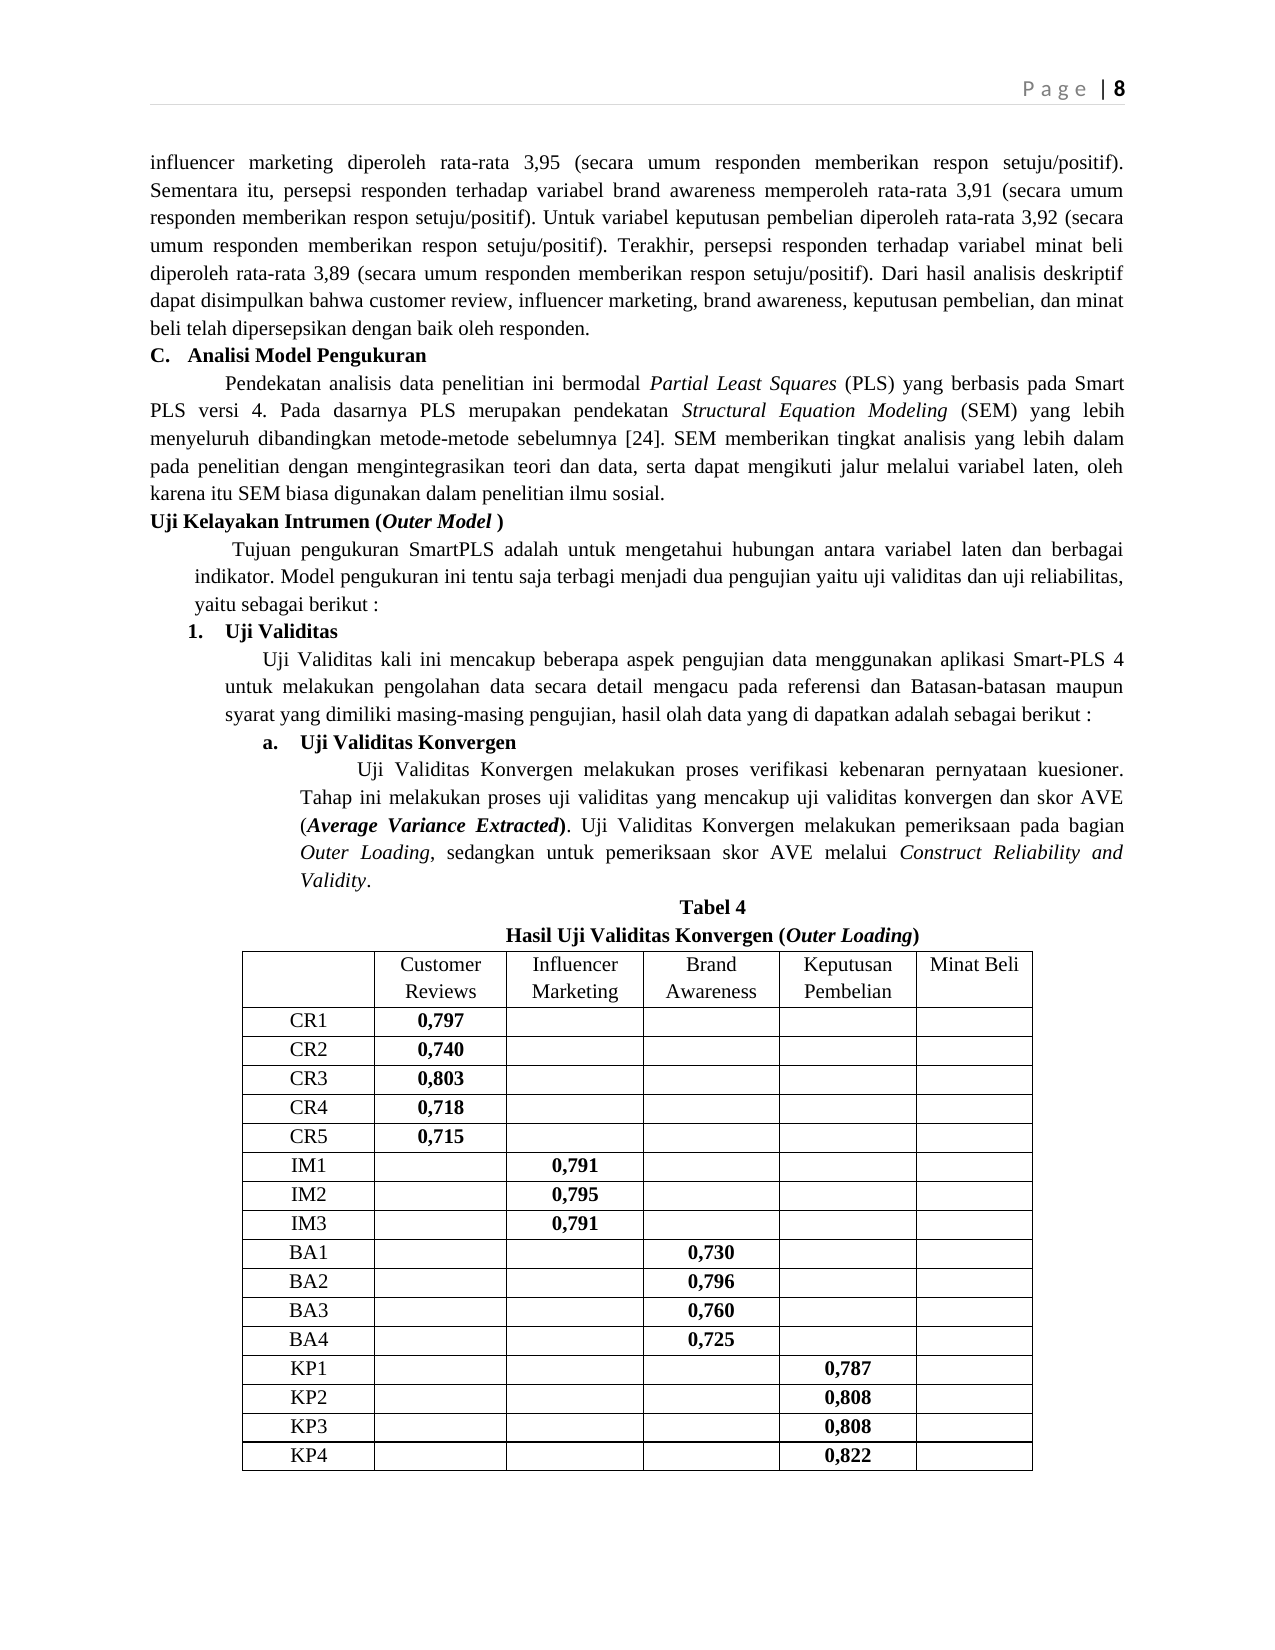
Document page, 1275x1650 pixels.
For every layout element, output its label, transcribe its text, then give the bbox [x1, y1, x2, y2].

table_header Influencer Marketing [507, 952, 643, 1007]
table_cell [375, 1240, 506, 1268]
table_cell [917, 1066, 1032, 1094]
table_cell [507, 1356, 643, 1383]
table_cell [507, 1327, 643, 1354]
table_cell IM1 [243, 1153, 374, 1181]
table_cell 0,787 [780, 1356, 916, 1383]
list Uji Validitas [187, 619, 1125, 643]
table_cell CR3 [243, 1066, 374, 1094]
table_cell [507, 1298, 643, 1326]
table_cell 0,730 [644, 1240, 779, 1268]
list Uji Validitas kali ini mencakup beberapa aspek pengujian data menggunakan aplikasi Smart-PLS 4 untuk melakukan pengolahan data secara detail mengacu pada referensi dan Batasan-batasan maupun syarat yang dimiliki masing-masing pengujian, hasil olah data yang di dapatkan adalah sebagai berikut : [225, 647, 1125, 726]
table_cell 0,822 [780, 1443, 916, 1470]
table_cell 0,797 [375, 1008, 506, 1036]
table_cell CR5 [243, 1124, 374, 1152]
table_cell [780, 1298, 916, 1326]
table_cell [644, 1095, 779, 1123]
table_cell [507, 1124, 643, 1152]
table_header Keputusan Pembelian [780, 952, 916, 1007]
table_cell [375, 1414, 506, 1441]
table_cell [917, 1095, 1032, 1123]
table_cell [917, 1327, 1032, 1354]
table_header Minat Beli [917, 952, 1032, 1007]
table_cell [780, 1269, 916, 1297]
table_cell KP3 [243, 1414, 374, 1441]
table_cell [917, 1124, 1032, 1152]
table_cell [507, 1269, 643, 1297]
table_cell [917, 1414, 1032, 1441]
table_cell 0,760 [644, 1298, 779, 1326]
table_cell 0,740 [375, 1037, 506, 1065]
table_cell [644, 1211, 779, 1239]
list Uji Validitas Konvergen [262, 730, 1125, 754]
table_cell [375, 1211, 506, 1239]
table_cell [507, 1240, 643, 1268]
table_cell [375, 1443, 506, 1470]
table_cell [917, 1298, 1032, 1326]
table_cell [507, 1066, 643, 1094]
list Tabel 4 [300, 895, 1125, 919]
table_cell BA2 [243, 1269, 374, 1297]
table_cell BA3 [243, 1298, 374, 1326]
table_cell 0,791 [507, 1153, 643, 1181]
table_cell [644, 1356, 779, 1383]
table_cell IM3 [243, 1211, 374, 1239]
table_cell KP4 [243, 1443, 374, 1470]
table_cell 0,725 [644, 1327, 779, 1354]
table_cell BA1 [243, 1240, 374, 1268]
table_cell [780, 1327, 916, 1354]
table_cell [917, 1008, 1032, 1036]
table_header Customer Reviews [375, 952, 506, 1007]
table_header [243, 952, 374, 1007]
table_cell [780, 1240, 916, 1268]
table_cell [917, 1385, 1032, 1412]
table_cell [644, 1153, 779, 1181]
text Pendekatan analisis data penelitian ini bermodal Partial Least Squares (PLS) yang berbasis pada Smart PLS versi 4. Pada dasarnya PLS merupakan pendekatan Structural Equation Modeling (SEM) yang lebih menyeluruh dibandingkan metode-metode sebelumnya [24]. SEM memberikan tingkat analisis yang lebih dalam pada penelitian dengan mengintegrasikan teori dan data, serta dapat mengikuti jalur melalui variabel laten, oleh karena itu SEM biasa digunakan dalam penelitian ilmu sosial. [150, 371, 1125, 505]
table_cell KP2 [243, 1385, 374, 1412]
table_cell [507, 1443, 643, 1470]
table_cell [644, 1066, 779, 1094]
table_cell [375, 1327, 506, 1354]
table_cell [917, 1211, 1032, 1239]
table_cell BA4 [243, 1327, 374, 1354]
table_cell 0,803 [375, 1066, 506, 1094]
table_cell [780, 1037, 916, 1065]
table_cell [375, 1298, 506, 1326]
table_cell [780, 1095, 916, 1123]
table_cell [780, 1066, 916, 1094]
table_cell [644, 1124, 779, 1152]
table_cell [917, 1153, 1032, 1181]
table_cell [917, 1356, 1032, 1383]
table_cell [780, 1008, 916, 1036]
table_cell 0,791 [507, 1211, 643, 1239]
list Tujuan pengukuran SmartPLS adalah untuk mengetahui hubungan antara variabel laten dan berbagai indikator. Model pengukuran ini tentu saja terbagi menjadi dua pengujian yaitu uji validitas dan uji reliabilitas, yaitu sebagai berikut : [194, 536, 1125, 616]
text Uji Kelayakan Intrumen (Outer Model ) [150, 509, 1125, 533]
table_cell [780, 1182, 916, 1210]
table_cell CR1 [243, 1008, 374, 1036]
table_cell CR2 [243, 1037, 374, 1065]
table_cell [507, 1008, 643, 1036]
table_cell 0,715 [375, 1124, 506, 1152]
table_cell [644, 1182, 779, 1210]
table_cell IM2 [243, 1182, 374, 1210]
table_cell [644, 1385, 779, 1412]
table_cell 0,795 [507, 1182, 643, 1210]
table_cell [780, 1211, 916, 1239]
table_cell [507, 1385, 643, 1412]
table_cell [507, 1095, 643, 1123]
table_cell [375, 1182, 506, 1210]
table_cell 0,796 [644, 1269, 779, 1297]
table_cell [780, 1153, 916, 1181]
table_cell [375, 1269, 506, 1297]
table_cell [375, 1153, 506, 1181]
table_cell [644, 1414, 779, 1441]
table_cell [780, 1124, 916, 1152]
table_cell 0,718 [375, 1095, 506, 1123]
table_cell KP1 [243, 1356, 374, 1383]
table_cell [644, 1443, 779, 1470]
table_cell [507, 1414, 643, 1441]
table_cell [917, 1240, 1032, 1268]
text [150, 150, 1125, 340]
table_cell [644, 1008, 779, 1036]
table_header Brand Awareness [644, 952, 779, 1007]
table_cell [507, 1037, 643, 1065]
table_cell [917, 1443, 1032, 1470]
table_cell 0,808 [780, 1385, 916, 1412]
table_cell [917, 1037, 1032, 1065]
list Uji Validitas Konvergen melakukan proses verifikasi kebenaran pernyataan kuesioner. Tahap ini melakukan proses uji validitas yang mencakup uji validitas konvergen dan skor AVE (Average Variance Extracted). Uji Validitas Konvergen melakukan pemeriksaan pada bagian Outer Loading, sedangkan untuk pemeriksaan skor AVE melalui Construct Reliability and Validity. [300, 757, 1125, 892]
table_cell 0,808 [780, 1414, 916, 1441]
table_cell [375, 1356, 506, 1383]
table_cell CR4 [243, 1095, 374, 1123]
list Analisi Model Pengukuran [150, 343, 1125, 367]
list Hasil Uji Validitas Konvergen (Outer Loading) [300, 923, 1125, 947]
table_cell [917, 1269, 1032, 1297]
table_cell [917, 1182, 1032, 1210]
table_cell [375, 1385, 506, 1412]
table_cell [644, 1037, 779, 1065]
